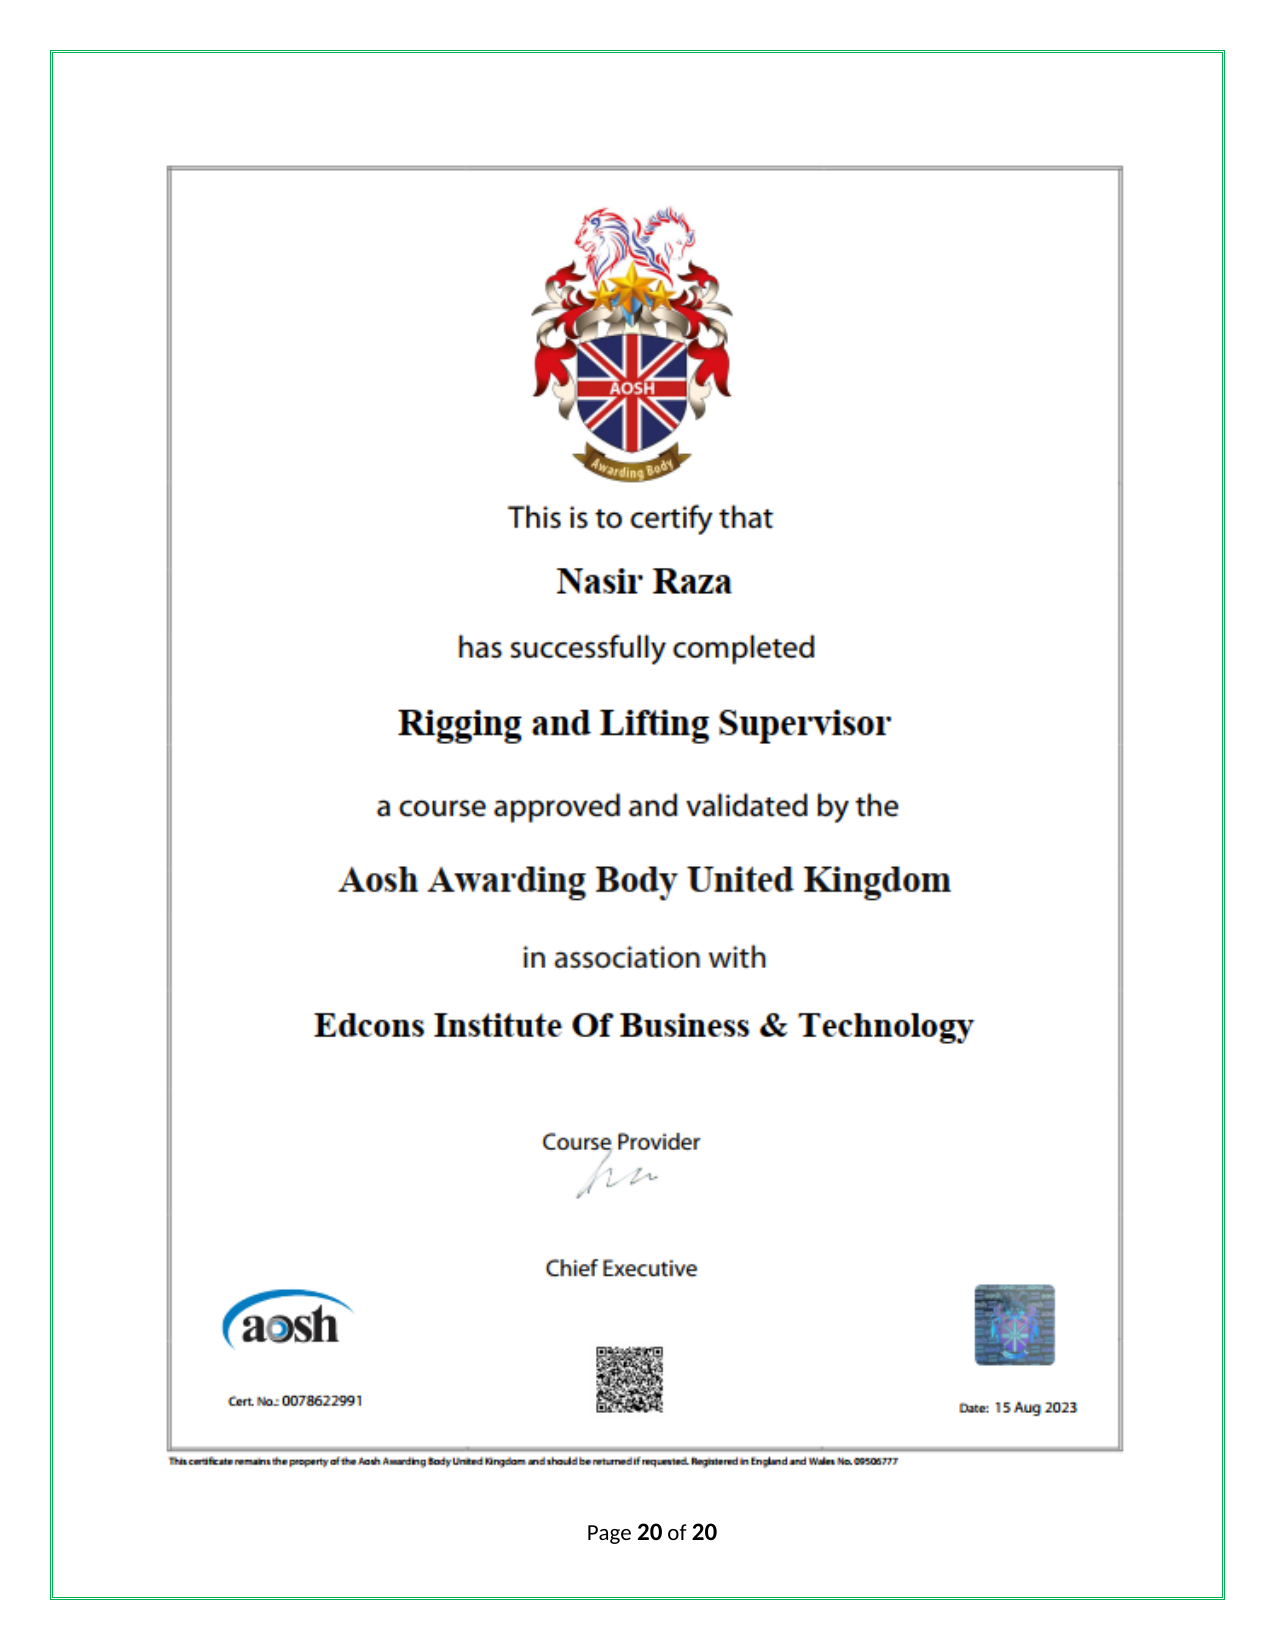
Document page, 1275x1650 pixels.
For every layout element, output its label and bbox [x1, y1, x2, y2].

picture [150, 150, 1144, 1482]
